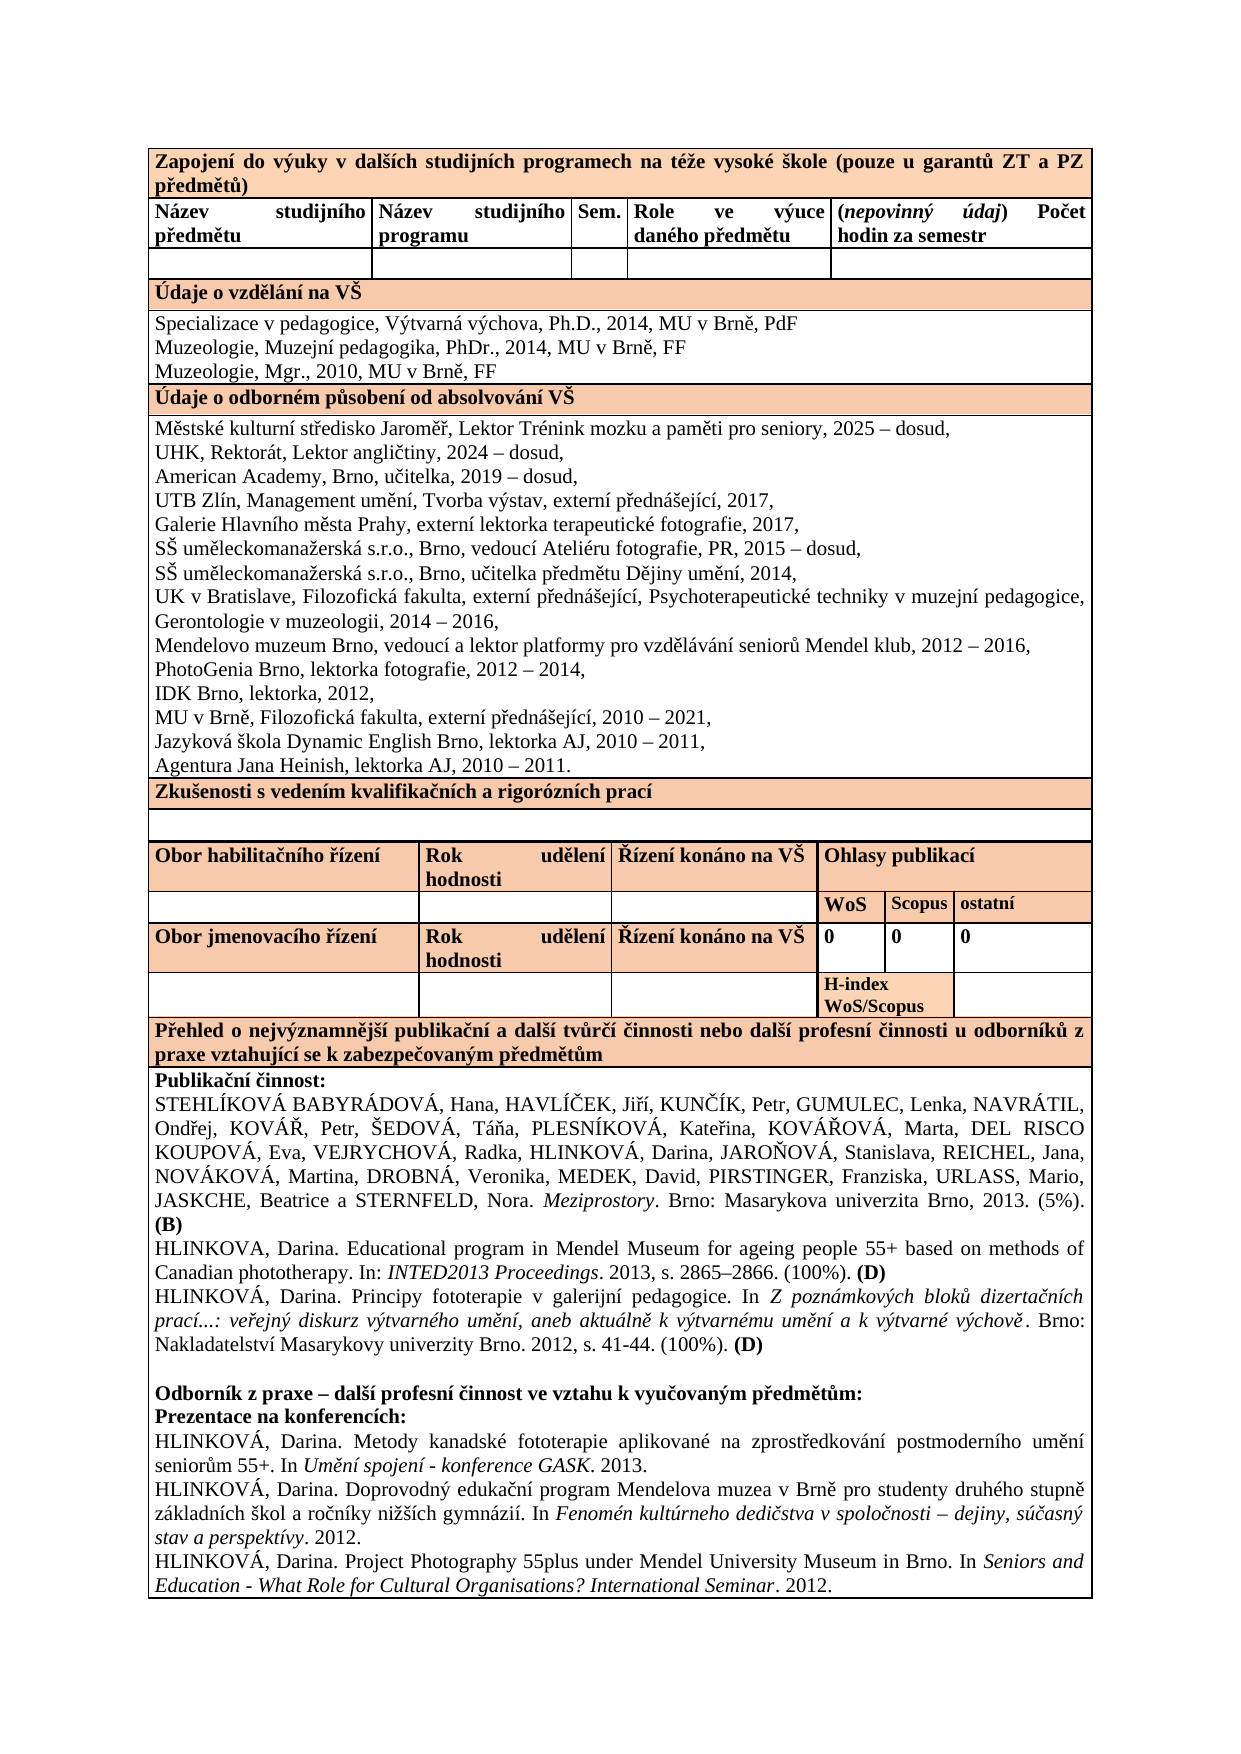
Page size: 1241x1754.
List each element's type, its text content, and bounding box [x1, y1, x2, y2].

table_cell Ohlasy publikací [819, 843, 1091, 891]
table_cell [149, 892, 418, 922]
table_cell Údaje o odborném působení od absolvování VŠ [149, 385, 1091, 414]
table_cell Zkušenosti s vedením kvalifikačních a rigorózních prací [149, 779, 1091, 808]
table_cell 0 [819, 924, 884, 972]
table_cell Specializace v pedagogice, Výtvarná výchova, Ph.D., 2014, MU v Brně, PdF Muzeologie, Muzejní pedagogika, PhDr., 2014, MU v Brně, FF Muzeologie, Mgr., 2010, MU v Brně, FF [149, 311, 1091, 383]
table_cell [832, 249, 1091, 278]
table_cell [149, 810, 1091, 839]
table_cell [572, 249, 627, 278]
table_cell Role ve výuce daného předmětu [628, 199, 830, 247]
table_cell [420, 892, 611, 922]
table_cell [149, 1068, 1091, 1597]
table_cell Řízení konáno na VŠ [612, 843, 816, 891]
table_cell Sem. [572, 199, 627, 247]
table_cell Obor habilitačního řízení [149, 843, 418, 891]
table_cell Název studijního programu [373, 199, 571, 247]
table_cell [955, 973, 1091, 1016]
table_cell [612, 973, 816, 1016]
table_cell Údaje o vzdělání na VŠ [149, 280, 1091, 309]
table_cell [628, 249, 830, 278]
table_cell H-index WoS/Scopus [819, 973, 953, 1016]
table_cell [373, 249, 571, 278]
table_cell Rok udělení hodnosti [420, 924, 611, 972]
table_cell Scopus [886, 892, 953, 922]
table_cell Městské kulturní středisko Jaroměř, Lektor Trénink mozku a paměti pro seniory, 2025 – dosud, UHK, Rektorát, Lektor angličtiny, 2024 – dosud, American Academy, Brno, učitelka, 2019 – dosud, UTB Zlín, Management umění, Tvorba výstav, externí přednášející, 2017, Galerie Hlavního města Prahy, externí lektorka terapeutické fotografie, 2017, SŠ uměleckomanažerská s.r.o., Brno, vedoucí Ateliéru fotografie, PR, 2015 – dosud, SŠ uměleckomanažerská s.r.o., Brno, učitelka předmětu Dějiny umění, 2014, UK v Bratislave, Filozofická fakulta, externí přednášející, Psychoterapeutické techniky v muzejní pedagogice, Gerontologie v muzeologii, 2014 – 2016, Mendelovo muzeum Brno, vedoucí a lektor platformy pro vzdělávání seniorů Mendel klub, 2012 – 2016, PhotoGenia Brno, lektorka fotografie, 2012 – 2014, IDK Brno, lektorka, 2012, MU v Brně, Filozofická fakulta, externí přednášející, 2010 – 2021, Jazyková škola Dynamic English Brno, lektorka AJ, 2010 – 2011, Agentura Jana Heinish, lektorka AJ, 2010 – 2011. [149, 416, 1091, 777]
table_cell (nepovinný údaj) Počet hodin za semestr [832, 199, 1091, 247]
table_cell [149, 249, 371, 278]
table_cell Rok udělení hodnosti [420, 843, 611, 891]
table_cell 0 [886, 924, 953, 972]
table_cell [612, 892, 816, 922]
table_cell ostatní [955, 892, 1091, 922]
table_cell Obor jmenovacího řízení [149, 924, 418, 972]
table_cell Přehled o nejvýznamnější publikační a další tvůrčí činnosti nebo další profesní činnosti u odborníků z praxe vztahující se k zabezpečovaným předmětům [149, 1018, 1091, 1066]
table_cell WoS [819, 892, 884, 922]
table_cell Řízení konáno na VŠ [612, 924, 816, 972]
table_cell [149, 973, 418, 1016]
table_cell Zapojení do výuky v dalších studijních programech na téže vysoké škole (pouze u garantů ZT a PZ předmětů) [149, 149, 1091, 197]
table_cell Název studijního předmětu [149, 199, 371, 247]
table_cell [420, 973, 611, 1016]
table_cell 0 [955, 924, 1091, 972]
